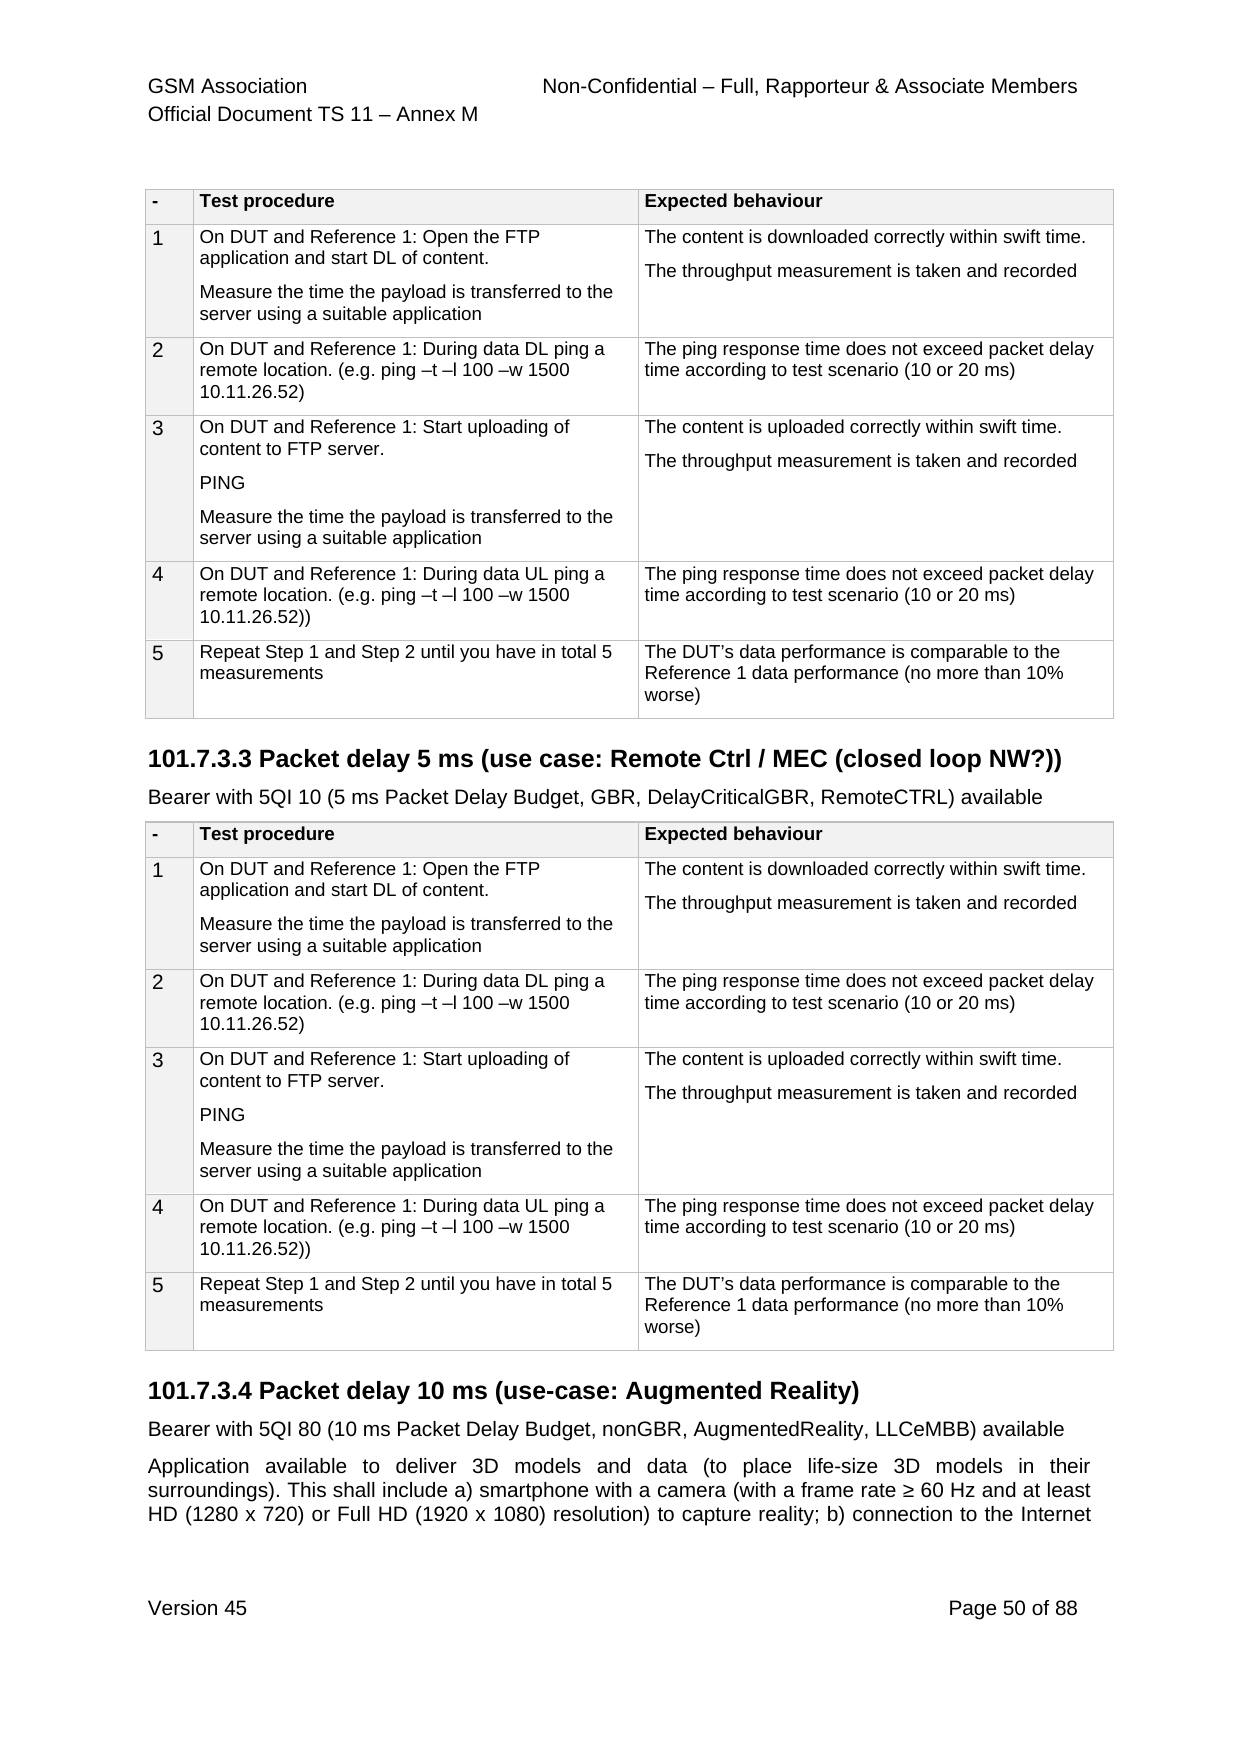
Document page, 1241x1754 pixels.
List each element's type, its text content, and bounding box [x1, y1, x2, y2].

table_cell 3 [146, 416, 193, 561]
table_cell The content is uploaded correctly within swift time. The throughput measurement is taken and recorded [639, 1048, 1113, 1193]
table_cell 4 [146, 562, 193, 639]
table_cell On DUT and Reference 1: During data DL ping a remote location. (e.g. ping –t –l 100 –w 1500 10.11.26.52) [194, 970, 638, 1047]
table_header Test procedure [194, 190, 638, 224]
table_cell On DUT and Reference 1: Open the FTP application and start DL of content. Measure the time the payload is transferred to the server using a suitable application [194, 858, 638, 969]
table_cell The DUT’s data performance is comparable to the Reference 1 data performance (no more than 10% worse) [639, 1273, 1113, 1350]
table_cell Repeat Step 1 and Step 2 until you have in total 5 measurements [194, 641, 638, 718]
table_cell 5 [146, 1273, 193, 1350]
table_cell The DUT’s data performance is comparable to the Reference 1 data performance (no more than 10% worse) [639, 641, 1113, 718]
table_cell The ping response time does not exceed packet delay time according to test scenario (10 or 20 ms) [639, 970, 1113, 1047]
table_header Expected behaviour [639, 190, 1113, 224]
text Bearer with 5QI 80 (10 ms Packet Delay Budget, nonGBR, AugmentedReality, LLCeMBB) available [148, 1417, 1092, 1441]
table_cell 4 [146, 1195, 193, 1272]
table_header - [146, 823, 193, 857]
table_cell The content is downloaded correctly within swift time. The throughput measurement is taken and recorded [639, 858, 1113, 969]
subtitle 101.7.3.4 Packet delay 10 ms (use-case: Augmented Reality) [148, 1376, 1092, 1405]
table_cell The content is downloaded correctly within swift time. The throughput measurement is taken and recorded [639, 225, 1113, 337]
table_cell 2 [146, 338, 193, 415]
subtitle 101.7.3.3 Packet delay 5 ms (use case: Remote Ctrl / MEC (closed loop NW?)) [148, 744, 1092, 772]
table_cell Repeat Step 1 and Step 2 until you have in total 5 measurements [194, 1273, 638, 1350]
table_header - [146, 190, 193, 224]
table_cell 2 [146, 970, 193, 1047]
table_header Expected behaviour [639, 823, 1113, 857]
table_cell 3 [146, 1048, 193, 1193]
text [148, 1454, 1092, 1526]
table_cell The ping response time does not exceed packet delay time according to test scenario (10 or 20 ms) [639, 338, 1113, 415]
table_cell 1 [146, 225, 193, 337]
table_cell On DUT and Reference 1: During data DL ping a remote location. (e.g. ping –t –l 100 –w 1500 10.11.26.52) [194, 338, 638, 415]
table_cell The ping response time does not exceed packet delay time according to test scenario (10 or 20 ms) [639, 562, 1113, 639]
table_cell On DUT and Reference 1: Open the FTP application and start DL of content. Measure the time the payload is transferred to the server using a suitable application [194, 225, 638, 337]
table_cell On DUT and Reference 1: During data UL ping a remote location. (e.g. ping –t –l 100 –w 1500 10.11.26.52)) [194, 1195, 638, 1272]
text Bearer with 5QI 10 (5 ms Packet Delay Budget, GBR, DelayCriticalGBR, RemoteCTRL) available [148, 785, 1092, 809]
table_cell The ping response time does not exceed packet delay time according to test scenario (10 or 20 ms) [639, 1195, 1113, 1272]
table_header Test procedure [194, 823, 638, 857]
table_cell The content is uploaded correctly within swift time. The throughput measurement is taken and recorded [639, 416, 1113, 561]
table_cell On DUT and Reference 1: During data UL ping a remote location. (e.g. ping –t –l 100 –w 1500 10.11.26.52)) [194, 562, 638, 639]
table_cell 1 [146, 858, 193, 969]
table_cell 5 [146, 641, 193, 718]
